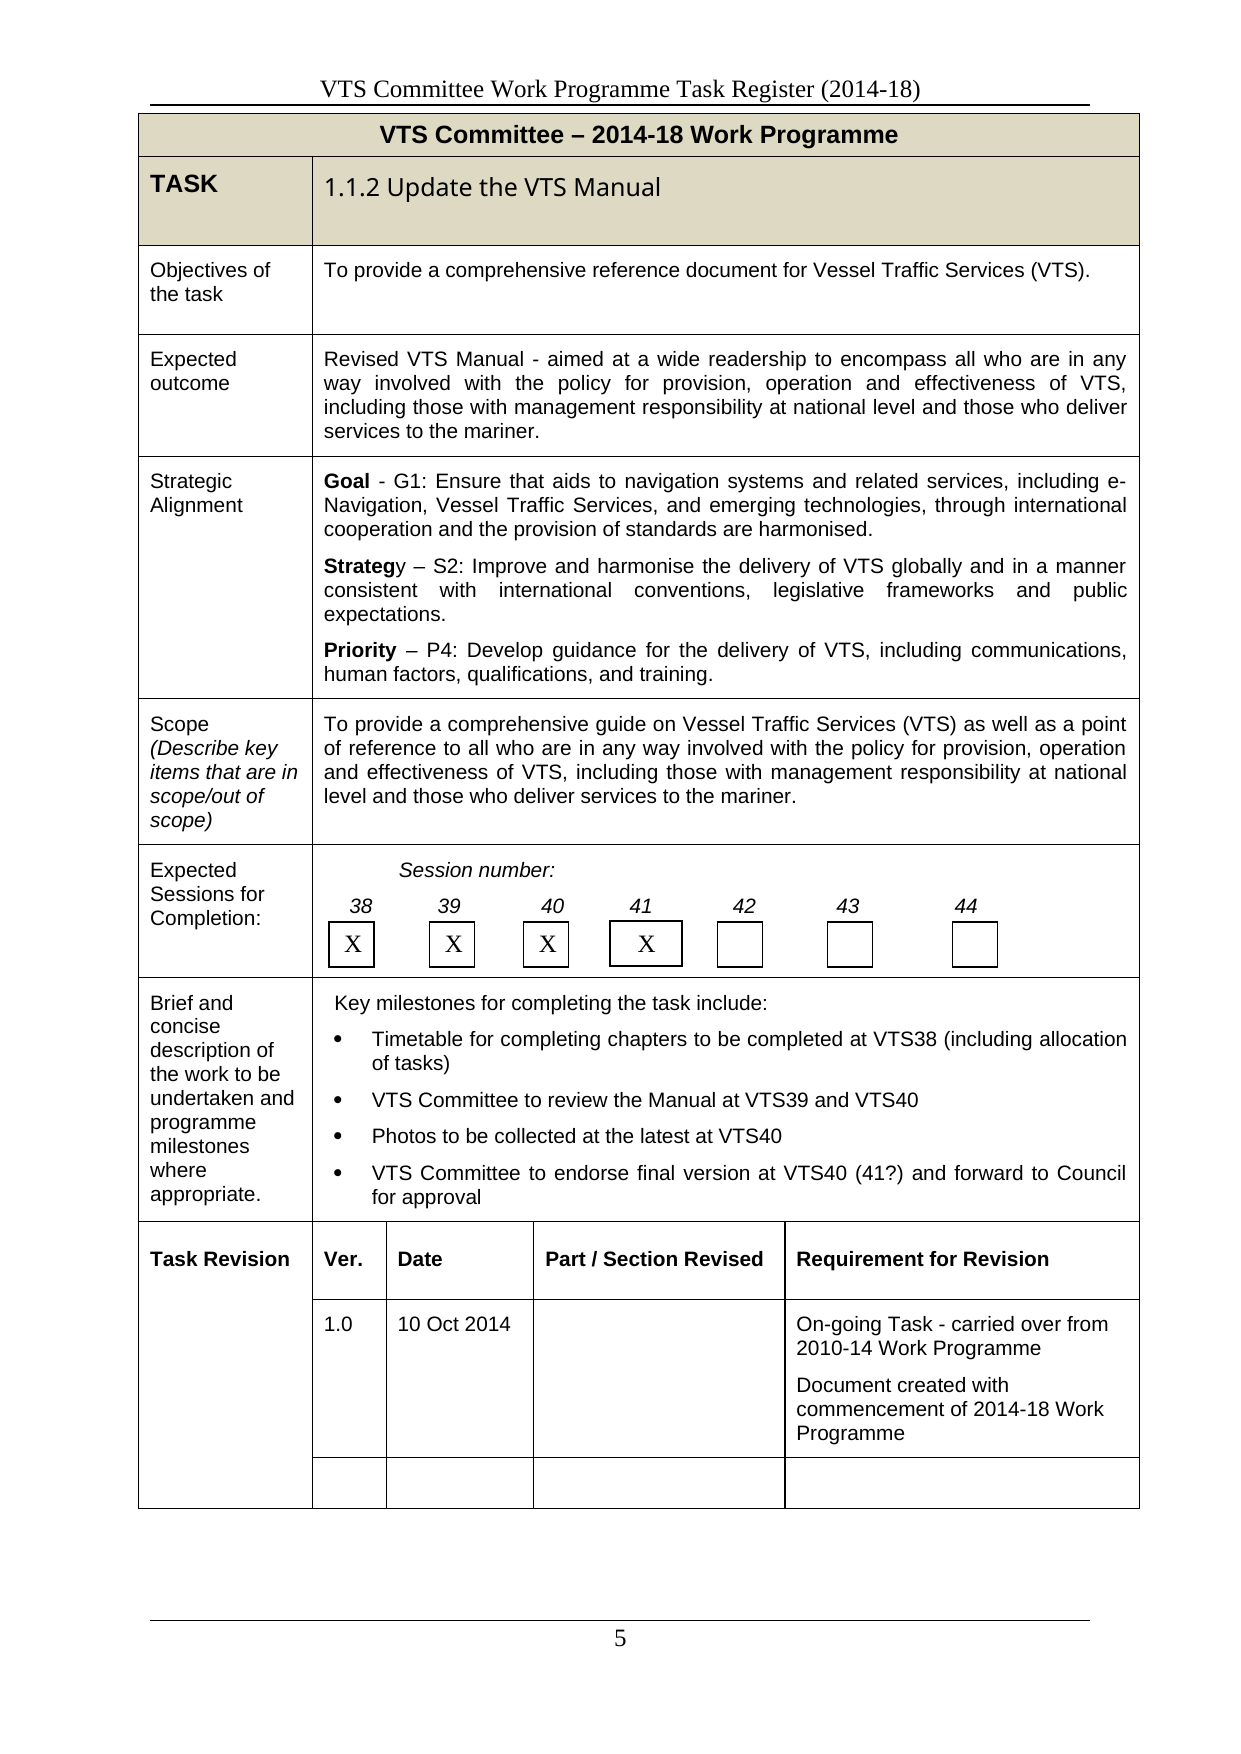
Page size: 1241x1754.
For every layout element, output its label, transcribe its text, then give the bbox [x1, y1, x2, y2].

table_cell Task Revision [139, 1222, 312, 1508]
table_cell Expected Sessions for Completion: [139, 845, 312, 977]
table_cell Objectives of the task [139, 246, 312, 334]
table_cell To provide a comprehensive guide on Vessel Traffic Services (VTS) as well as a point of reference to all who are in any way involved with the policy for provision, operation and effectiveness of VTS, including those with management responsibility at national level and those who deliver services to the mariner. [313, 699, 1139, 844]
table_cell [387, 1458, 533, 1508]
table_cell Brief and concise description of the work to be undertaken and programme milestones where appropriate. [139, 978, 312, 1221]
table_cell To provide a comprehensive reference document for Vessel Traffic Services (VTS). [313, 246, 1139, 334]
table_cell Scope (Describe key items that are in scope/out of scope) [139, 699, 312, 844]
table_cell 10 Oct 2014 [387, 1300, 533, 1457]
table_cell Revised VTS Manual - aimed at a wide readership to encompass all who are in any way involved with the policy for provision, operation and effectiveness of VTS, including those with management responsibility at national level and those who deliver services to the mariner. [313, 335, 1139, 456]
table_cell Ver. [313, 1222, 386, 1299]
table_cell Part / Section Revised [534, 1222, 784, 1299]
table_cell Date [387, 1222, 533, 1299]
table_cell Goal - G1: Ensure that aids to navigation systems and related services, including e-Navigation, Vessel Traffic Services, and emerging technologies, through international cooperation and the provision of standards are harmonised. Strategy – S2: Improve and harmonise the delivery of VTS globally and in a manner consistent with international conventions, legislative frameworks and public expectations. Priority – P4: Develop guidance for the delivery of VTS, including communications, human factors, qualifications, and training. [313, 457, 1139, 698]
table_cell Session number: 38 39 40 41 42 43 44 [313, 845, 1139, 977]
table_cell Expected outcome [139, 335, 312, 456]
table_cell [534, 1300, 784, 1457]
table_cell Requirement for Revision [786, 1222, 1139, 1299]
table_cell TASK [139, 157, 312, 245]
table_cell On-going Task - carried over from 2010-14 Work Programme Document created with commencement of 2014-18 Work Programme [786, 1300, 1139, 1457]
table_cell [786, 1458, 1139, 1508]
table_cell Strategic Alignment [139, 457, 312, 698]
table_cell [534, 1458, 784, 1508]
table_cell 1.0 [313, 1300, 386, 1457]
table_header VTS Committee – 2014-18 Work Programme [139, 114, 1139, 156]
table_cell [313, 1458, 386, 1508]
table_cell Key milestones for completing the task include: Timetable for completing chapters to be completed at VTS38 (including allocation of tasks) VTS Committee to review the Manual at VTS39 and VTS40 Photos to be collected at the latest at VTS40 VTS Committee to endorse final version at VTS40 (41?) and forward to Council for approval [313, 978, 1139, 1221]
table_cell 1.1.2 Update the VTS Manual [313, 157, 1139, 245]
